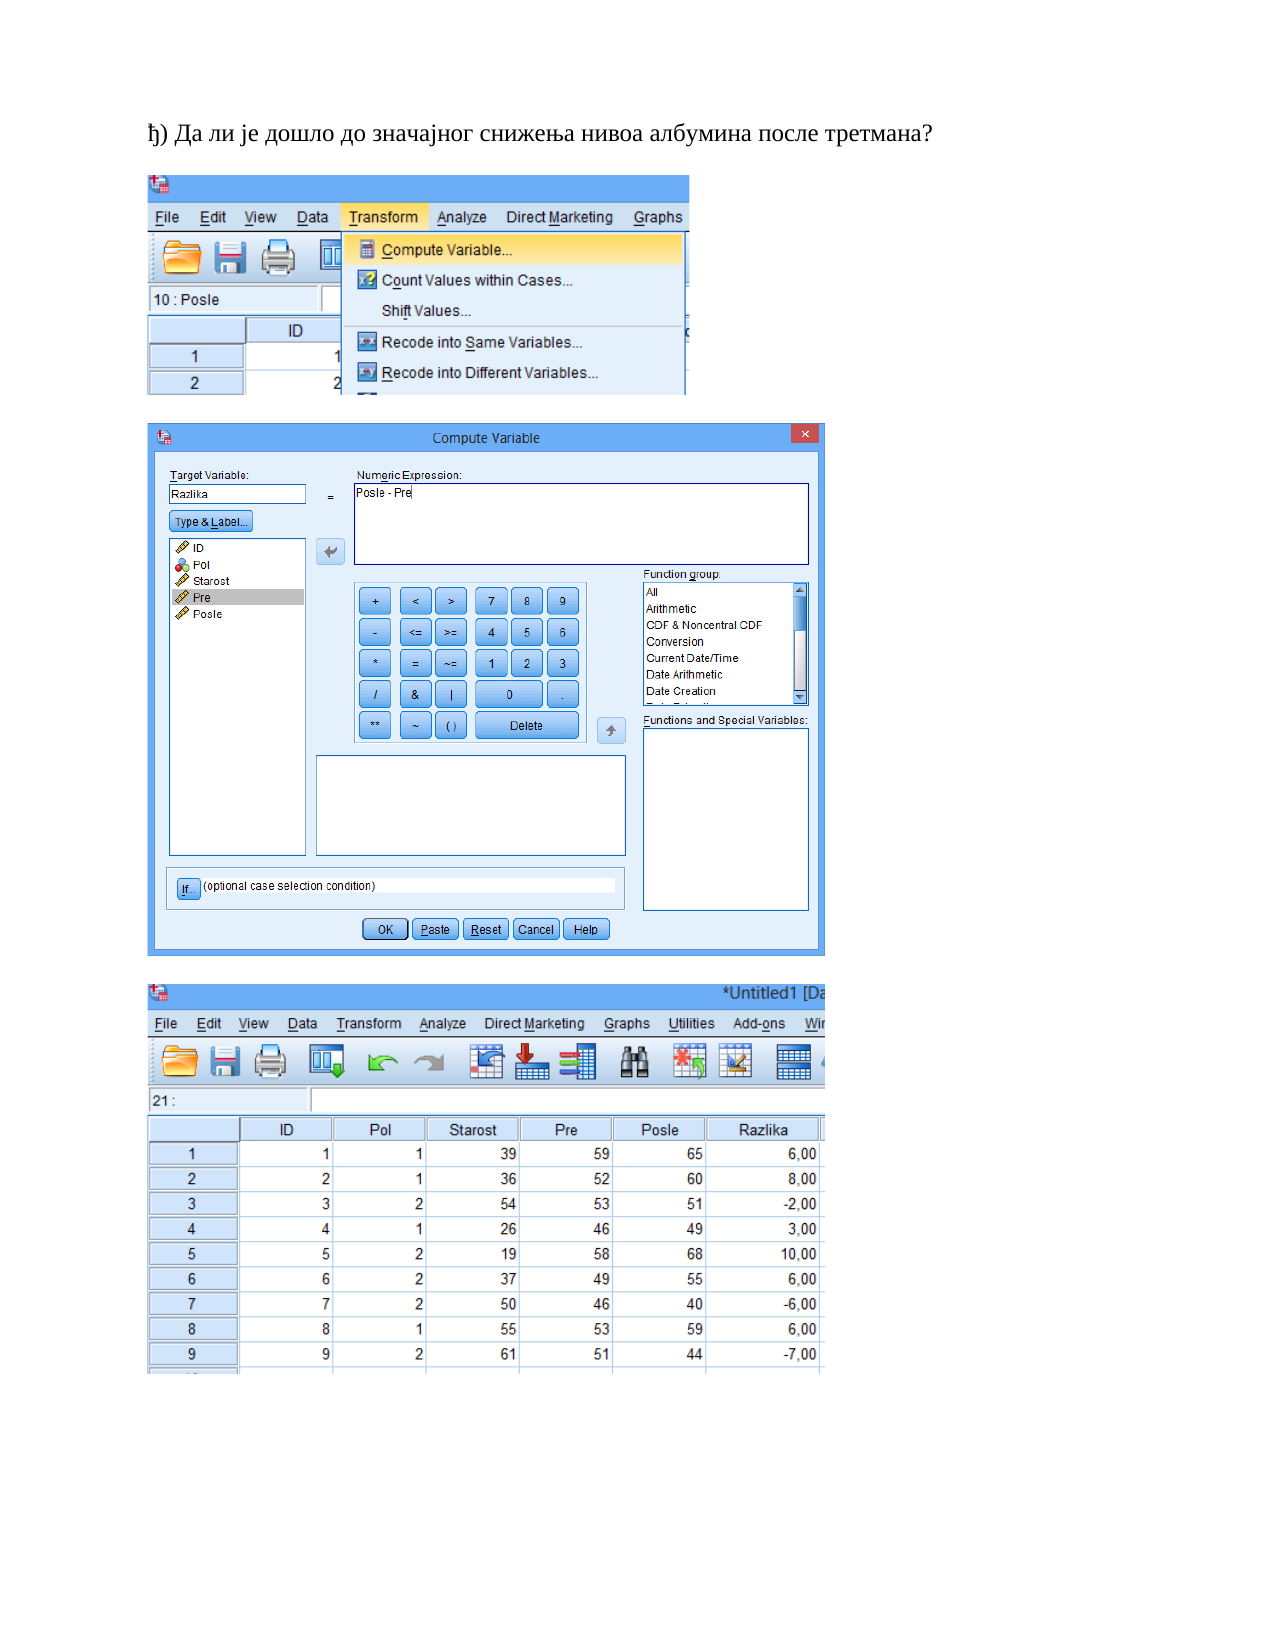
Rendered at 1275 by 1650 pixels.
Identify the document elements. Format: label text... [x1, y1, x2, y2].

picture [147, 984, 825, 1374]
text ђ) Да ли је дошло до значајног снижења нивоа албумина после третмана? [148, 118, 1157, 147]
picture [147, 175, 690, 395]
picture [147, 423, 825, 956]
